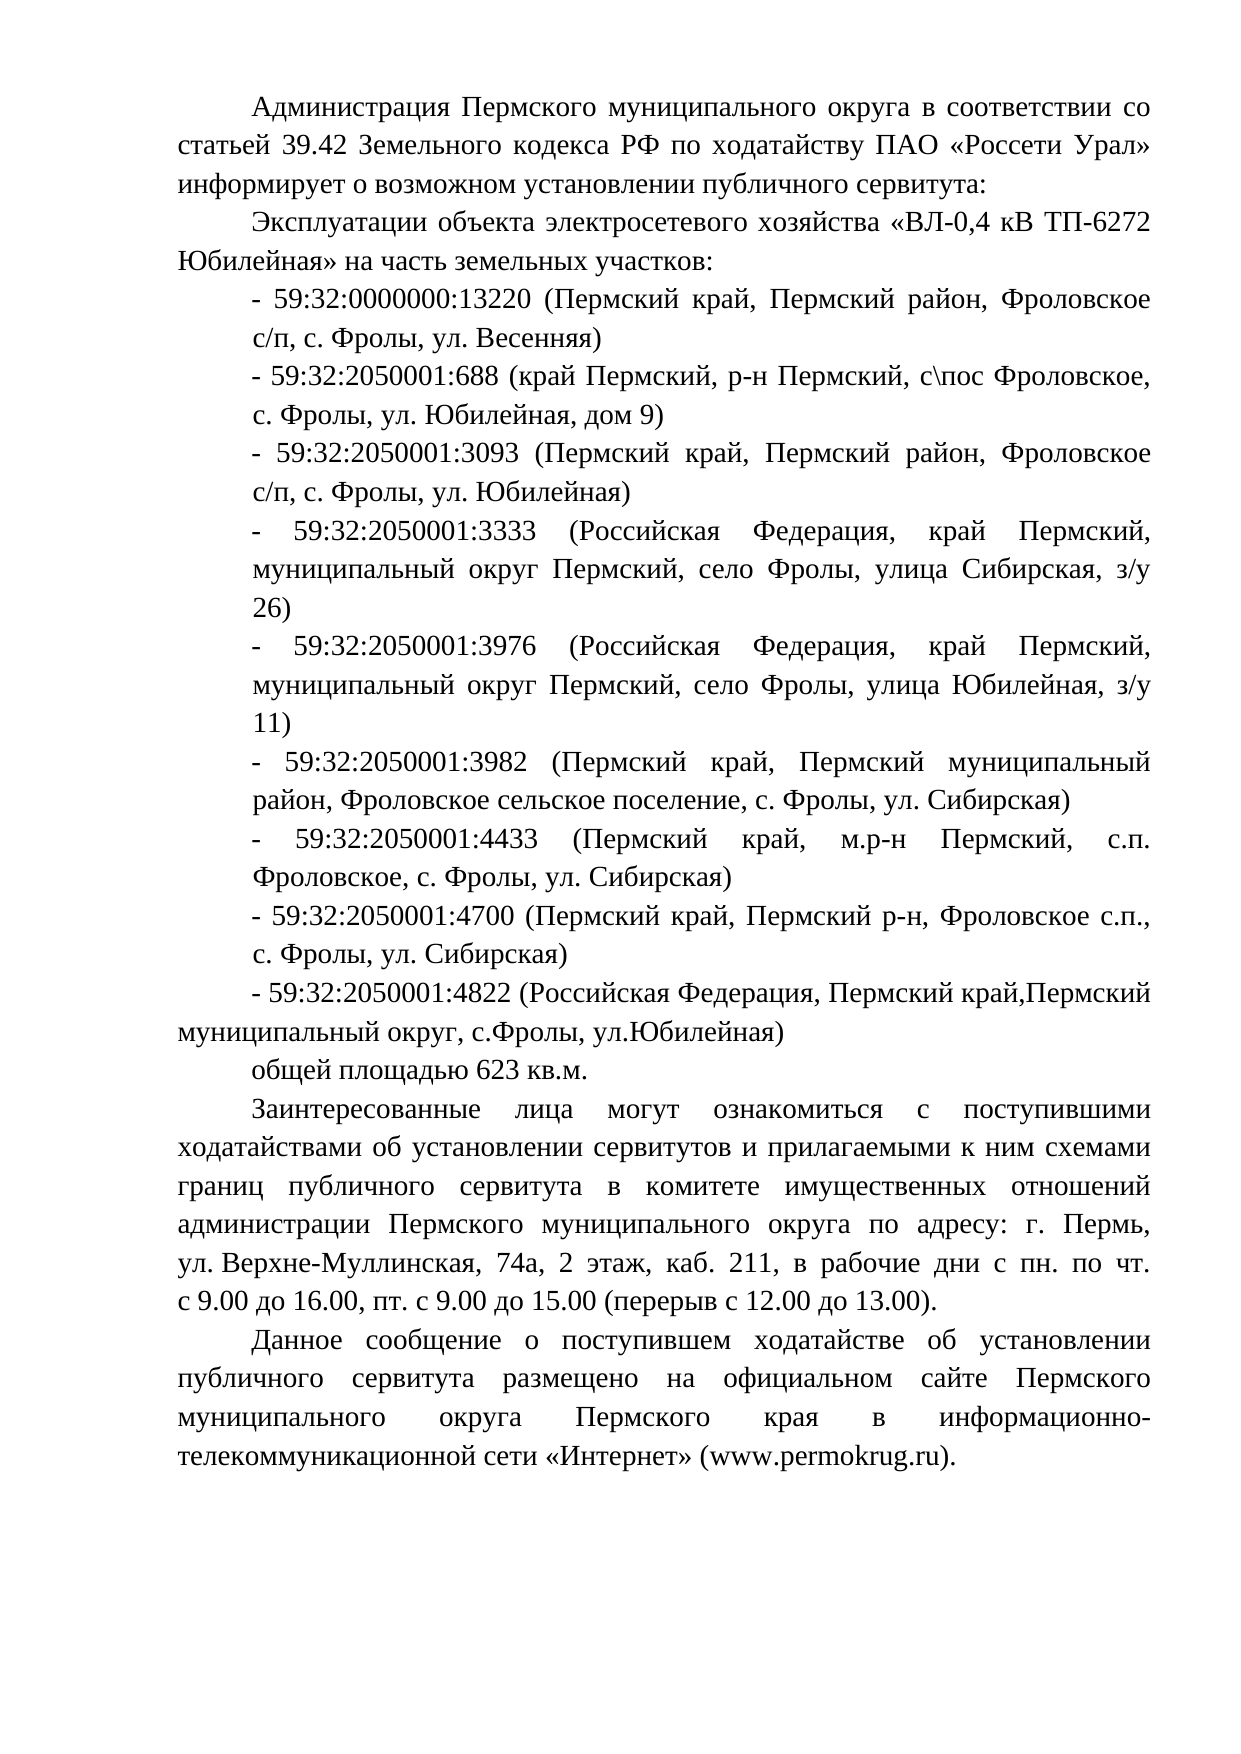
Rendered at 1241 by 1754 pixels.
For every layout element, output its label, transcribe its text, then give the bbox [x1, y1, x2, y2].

list - 59:32:2050001:3982 (Пермский край, Пермский муниципальный район, Фроловское сельское поселение, с. Фролы, ул. Сибирская) [251, 744, 1152, 816]
list - 59:32:2050001:688 (край Пермский, р-н Пермский, с\пос Фроловское, с. Фролы, ул. Юбилейная, дом 9) [251, 358, 1152, 431]
list - 59:32:0000000:13220 (Пермский край, Пермский район, Фроловское с/п, с. Фролы, ул. Весенняя) [251, 281, 1152, 353]
list - 59:32:2050001:4700 (Пермский край, Пермский р-н, Фроловское с.п., с. Фролы, ул. Сибирская) [251, 898, 1152, 970]
text Данное сообщение о поступившем ходатайстве об установлении публичного сервитута размещено на официальном сайте Пермского муниципального округа Пермского края в информационно-телекоммуникационной сети «Интернет» (www.permokrug.ru). [177, 1322, 1152, 1471]
list - 59:32:2050001:3976 (Российская Федерация, край Пермский, муниципальный округ Пермский, село Фролы, улица Юбилейная, з/у 11) [251, 628, 1152, 739]
list - 59:32:2050001:3333 (Российская Федерация, край Пермский, муниципальный округ Пермский, село Фролы, улица Сибирская, з/у 26) [251, 513, 1152, 623]
list Заинтересованные лица могут ознакомиться с поступившими ходатайствами об установлении сервитутов и прилагаемыми к ним схемами границ публичного сервитута в комитете имущественных отношений администрации Пермского муниципального округа по адресу: г. Пермь, ул. Верхне-Муллинская, 74а, 2 этаж, каб. 211, в рабочие дни с пн. по чт. с 9.00 до 16.00, пт. с 9.00 до 15.00 (перерыв с 12.00 до 13.00). [177, 1091, 1152, 1317]
list - 59:32:2050001:4822 (Российская Федерация, Пермский край,Пермский муниципальный округ, с.Фролы, ул.Юбилейная) [177, 975, 1152, 1047]
list - 59:32:2050001:4433 (Пермский край, м.р-н Пермский, с.п. Фроловское, с. Фролы, ул. Сибирская) [251, 821, 1152, 893]
list Эксплуатации объекта электросетевого хозяйства «BЛ-0,4 кВ ТП-6272 Юбилейная» на часть земельных участков: [177, 204, 1152, 276]
list общей площадью 623 кв.м. [177, 1052, 1152, 1086]
text Администрация Пермского муниципального округа в соответствии со статьей 39.42 Земельного кодекса РФ по ходатайству ПАО «Россети Урал» информирует о возможном установлении публичного сервитута: [177, 89, 1152, 199]
list - 59:32:2050001:3093 (Пермский край, Пермский район, Фроловское с/п, с. Фролы, ул. Юбилейная) [251, 436, 1152, 508]
